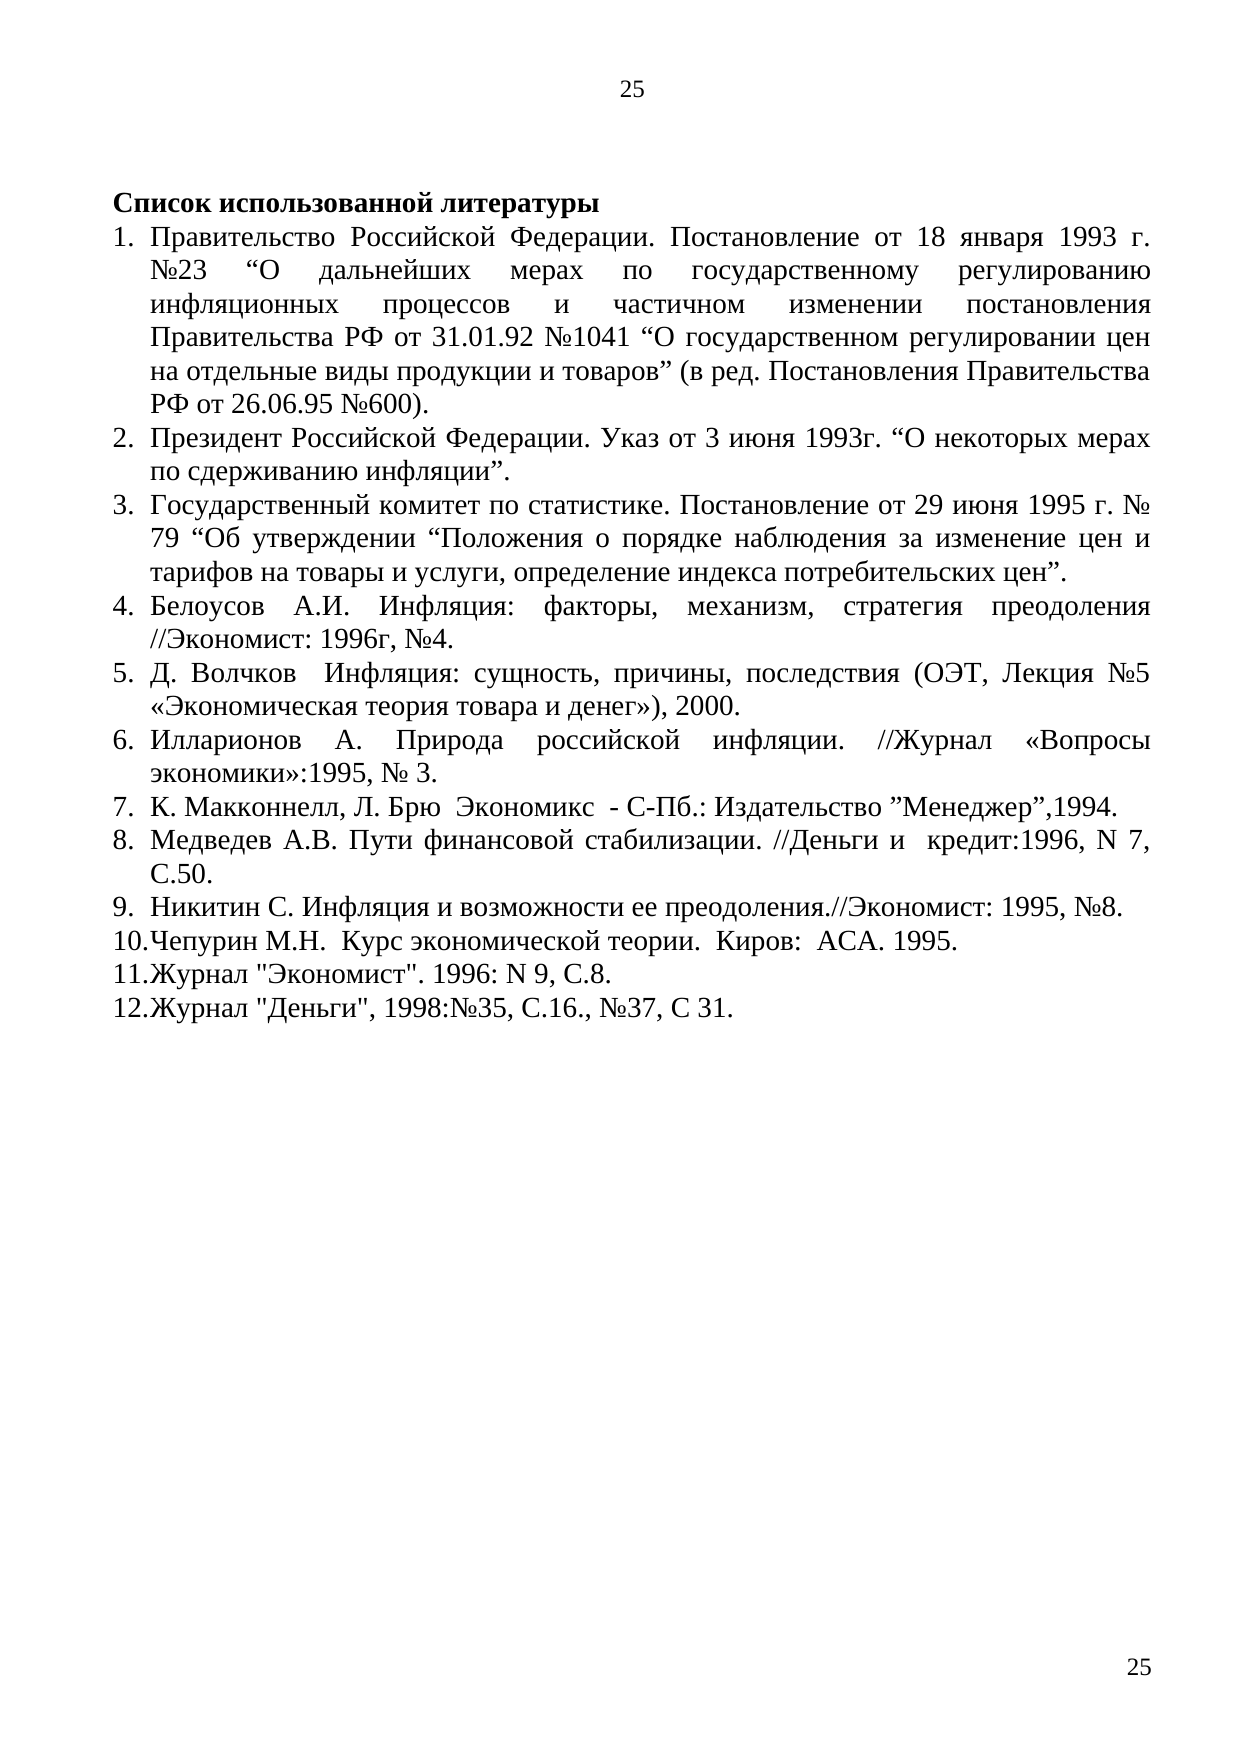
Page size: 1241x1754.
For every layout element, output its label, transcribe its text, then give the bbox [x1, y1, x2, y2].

list К. Макконнелл, Л. Брю Экономикс - С-Пб.: Издательство ”Менеджер”,1994. [112, 789, 1152, 822]
list Д. Волчков Инфляция: сущность, причины, последствия (ОЭТ, Лекция №5 «Экономическая теория товара и денег»), 2000. [112, 655, 1152, 722]
list Журнал "Деньги", 1998:№35, С.16., №37, С 31. [112, 990, 1152, 1024]
subtitle Список использованной литературы [112, 185, 1152, 219]
list Президент Российской Федерации. Указ от 3 июня 1993г. “О некоторых мерах по сдерживанию инфляции”. [112, 420, 1152, 487]
list Никитин С. Инфляция и возможности ее преодоления.//Экономист: 1995, №8. [112, 889, 1152, 923]
list Белоусов А.И. Инфляция: факторы, механизм, стратегия преодоления //Экономист: 1996г, №4. [112, 588, 1152, 655]
list Журнал "Экономист". 1996: N 9, С.8. [112, 957, 1152, 990]
list Чепурин М.Н. Курс экономической теории. Киров: АСА. 1995. [112, 923, 1152, 957]
list Медведев А.В. Пути финансовой стабилизации. //Деньги и кредит:1996, N 7, С.50. [112, 822, 1152, 889]
list Правительство Российской Федерации. Постановление от 18 января 1993 г. №23 “О дальнейших мерах по государственному регулированию инфляционных процессов и частичном изменении постановления Правительства РФ от 31.01.92 №1041 “О государственном регулировании цен на отдельные виды продукции и товаров” (в ред. Постановления Правительства РФ от 26.06.95 №600). [112, 219, 1152, 420]
list Государственный комитет по статистике. Постановление от 29 июня 1995 г. № 79 “Об утверждении “Положения о порядке наблюдения за изменение цен и тарифов на товары и услуги, определение индекса потребительских цен”. [112, 487, 1152, 588]
list Илларионов А. Природа российской инфляции. //Журнал «Вопросы экономики»:1995, № 3. [112, 722, 1152, 789]
